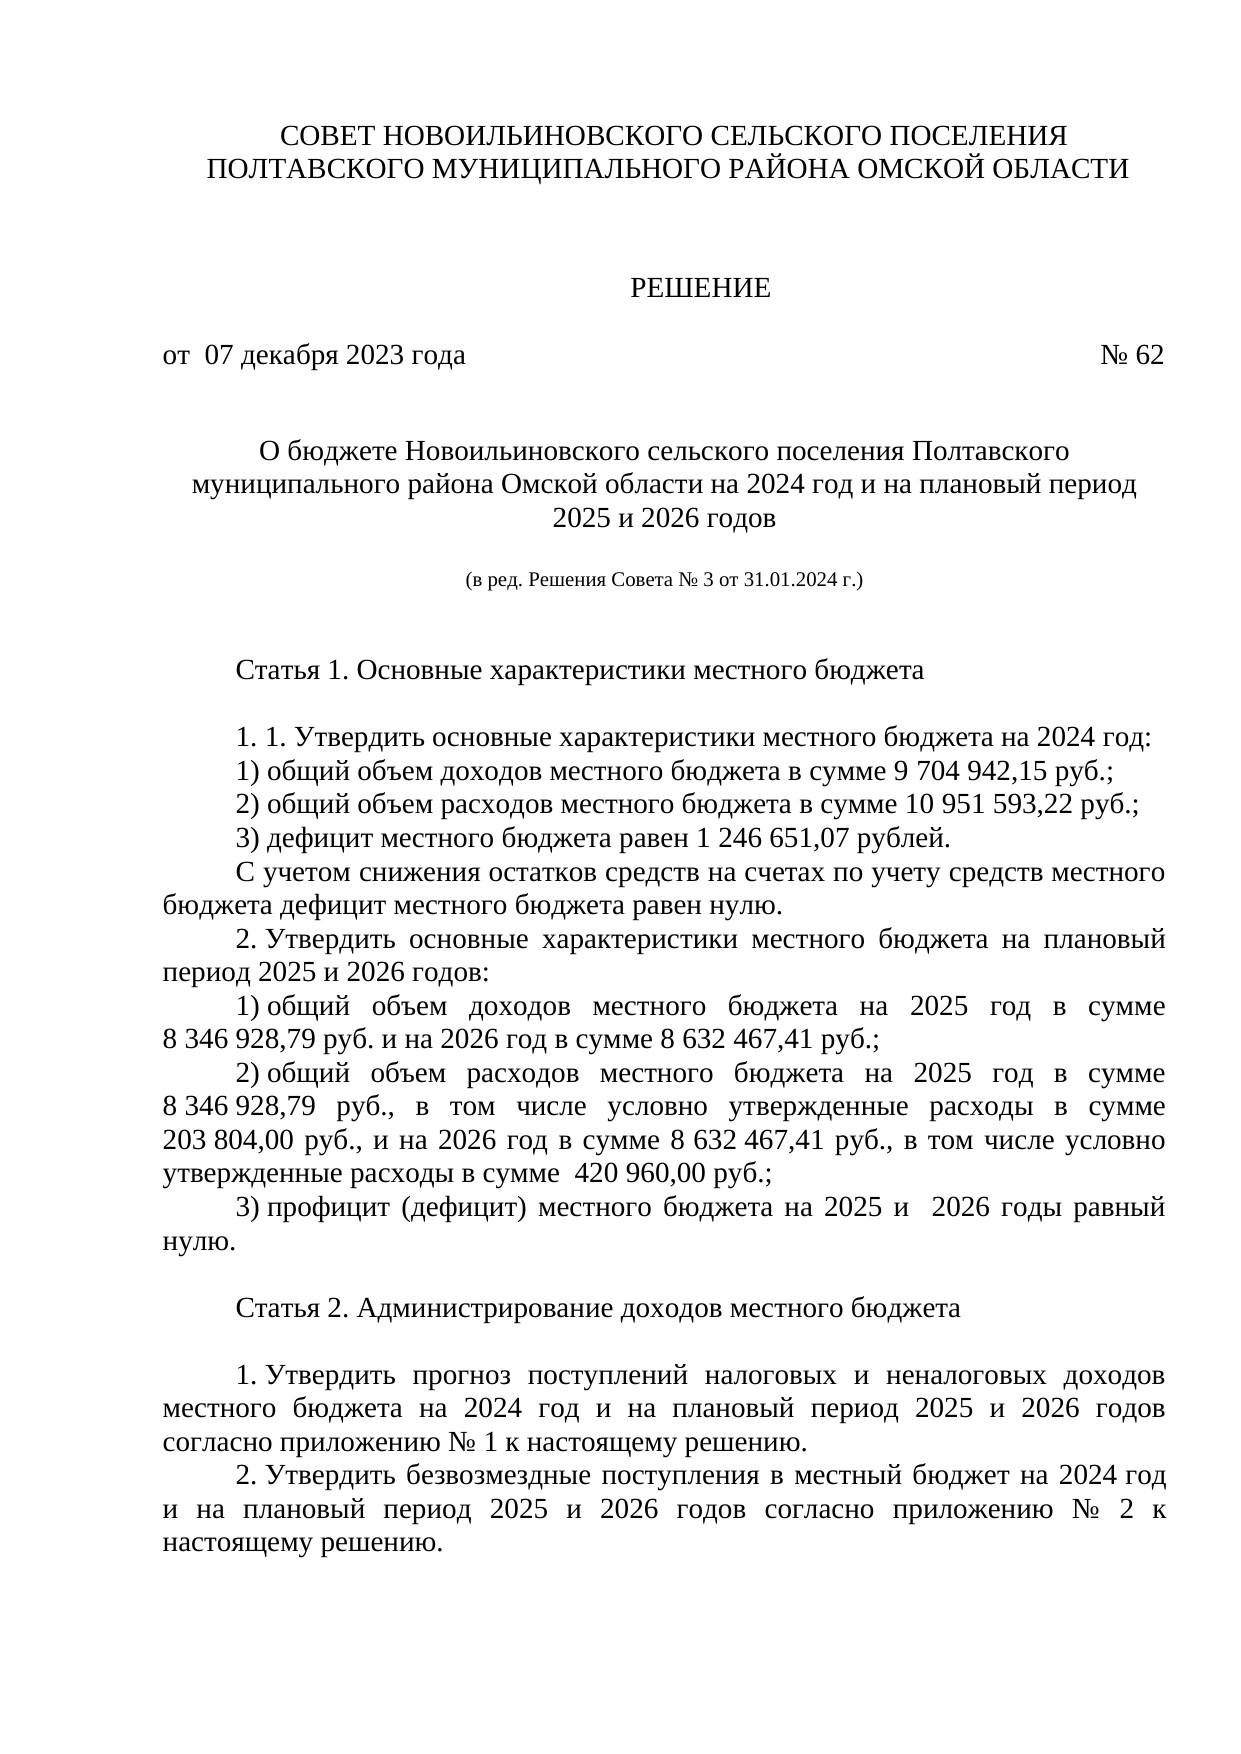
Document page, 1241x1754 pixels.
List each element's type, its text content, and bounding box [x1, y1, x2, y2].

text 2. Утвердить безвозмездные поступления в местный бюджет на 2024 год и на плановый период 2025 и 2026 годов согласно приложению № 2 к настоящему решению. [162, 1457, 1166, 1558]
text от 07 декабря 2023 года № 62 [162, 337, 1166, 371]
text 3) профицит (дефицит) местного бюджета на 2025 и 2026 годы равный нулю. [162, 1189, 1166, 1256]
text 1. Утвердить прогноз поступлений налоговых и неналоговых доходов местного бюджета на 2024 год и на плановый период 2025 и 2026 годов согласно приложению № 1 к настоящему решению. [162, 1357, 1166, 1457]
text 1) общий объем доходов местного бюджета на 2025 год в сумме 8 346 928,79 руб. и на 2026 год в сумме 8 632 467,41 руб.; [162, 988, 1166, 1055]
text Статья 2. Администрирование доходов местного бюджета [162, 1290, 1166, 1323]
text О бюджете Новоильиновского сельского поселения Полтавского муниципального района Омской области на 2024 год и на плановый период 2025 и 2026 годов [162, 433, 1166, 533]
text 2) общий объем расходов местного бюджета в сумме 10 951 593,22 руб.; [162, 787, 1166, 820]
text 3) дефицит местного бюджета равен 1 246 651,07 рублей. [162, 820, 1166, 854]
text С учетом снижения остатков средств на счетах по учету средств местного бюджета дефицит местного бюджета равен нулю. [162, 854, 1166, 921]
text 1. 1. Утвердить основные характеристики местного бюджета на 2024 год: [162, 719, 1166, 753]
text РЕШЕНИЕ [162, 270, 1166, 304]
text ПОЛТАВСКОГО МУНИЦИПАЛЬНОГО РАЙОНА ОМСКОЙ ОБЛАСТИ [162, 152, 1166, 185]
title СОВЕТ НОВОИЛЬИНОВСКОГО СЕЛЬСКОГО ПОСЕЛЕНИЯ [162, 118, 1186, 152]
text (в ред. Решения Совета № 3 от 31.01.2024 г.) [162, 567, 1166, 591]
text 2. Утвердить основные характеристики местного бюджета на плановый период 2025 и 2026 годов: [162, 921, 1166, 988]
text Статья 1. Основные характеристики местного бюджета [162, 652, 1166, 686]
text 1) общий объем доходов местного бюджета в сумме 9 704 942,15 руб.; [162, 753, 1166, 787]
text 2) общий объем расходов местного бюджета на 2025 год в сумме 8 346 928,79 руб., в том числе условно утвержденные расходы в сумме 203 804,00 руб., и на 2026 год в сумме 8 632 467,41 руб., в том числе условно утвержденные расходы в сумме 420 960,00 руб.; [162, 1055, 1166, 1189]
